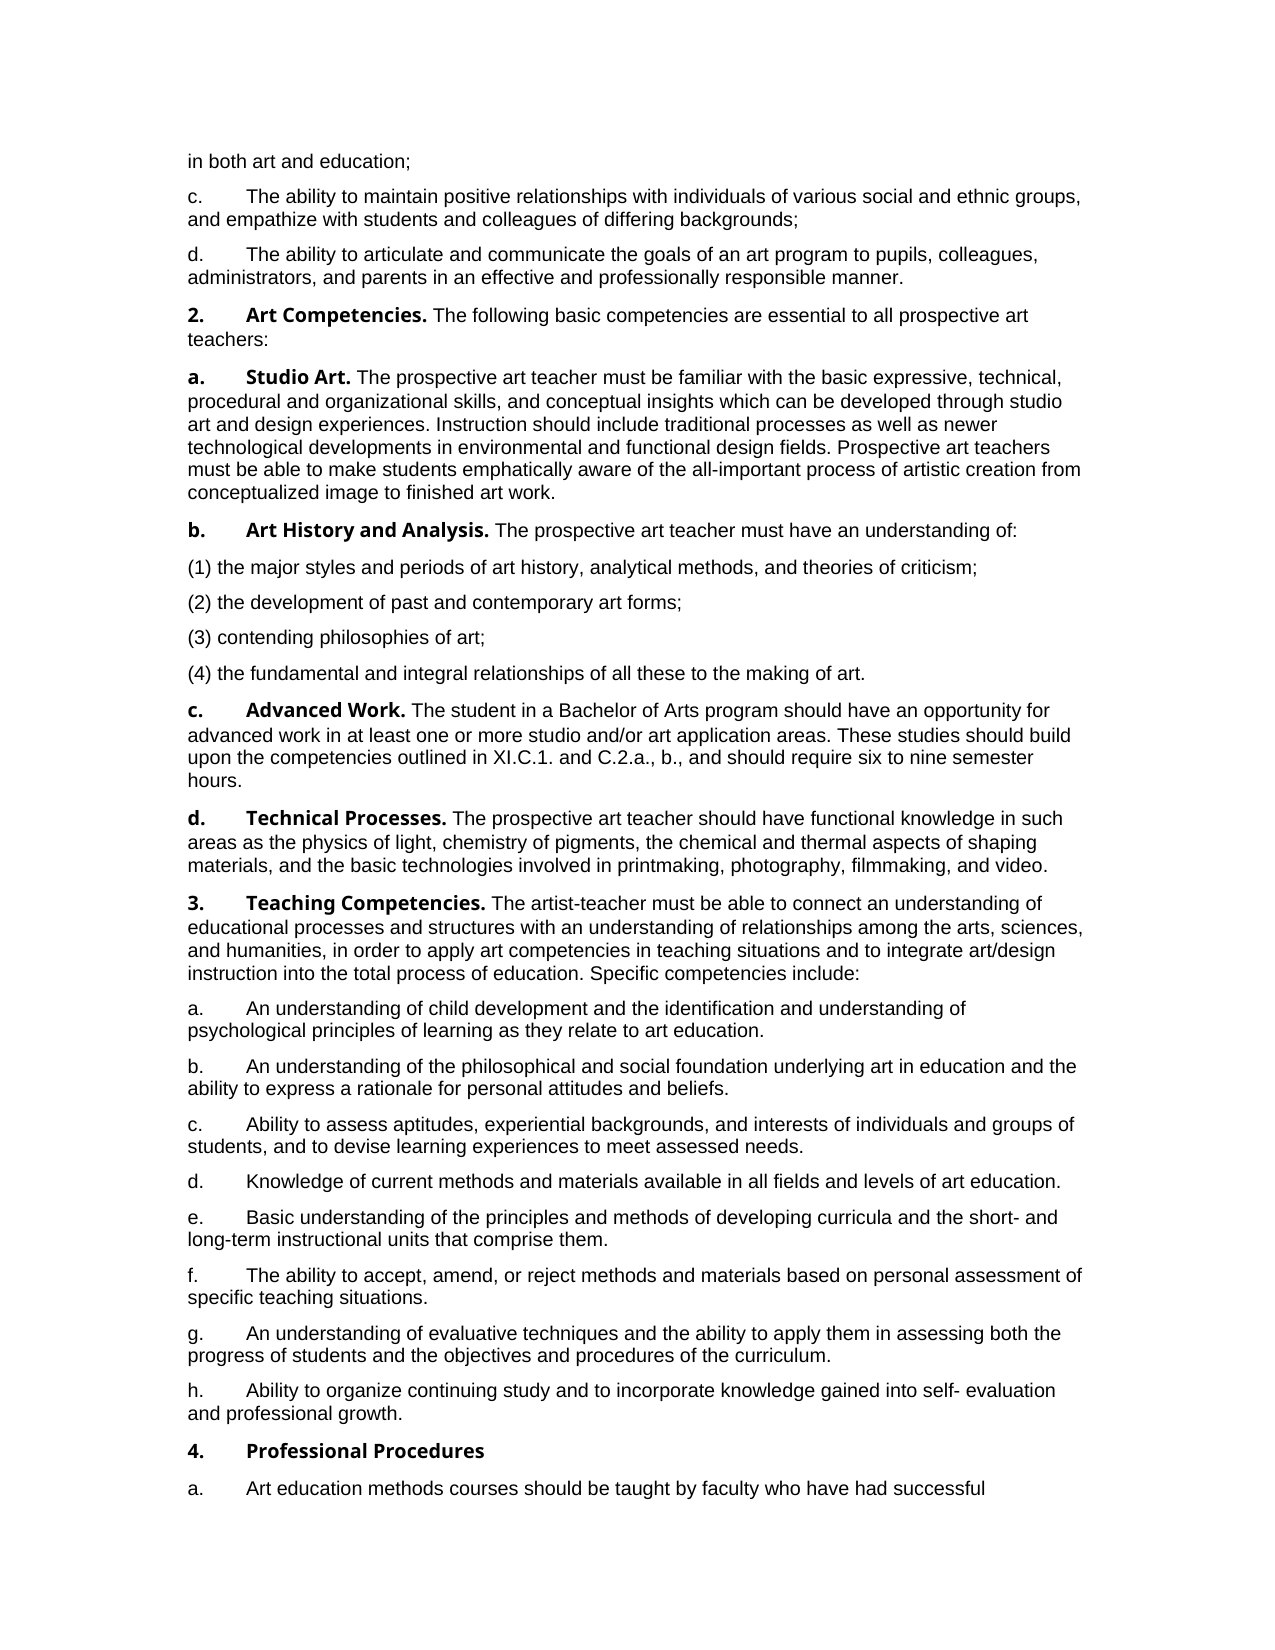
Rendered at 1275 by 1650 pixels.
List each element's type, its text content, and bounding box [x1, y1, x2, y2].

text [187, 1477, 1087, 1499]
text d. The ability to articulate and communicate the goals of an art program to pupils, colleagues, administrators, and parents in an effective and professionally responsible manner. [187, 243, 1087, 288]
text h. Ability to organize continuing study and to incorporate knowledge gained into self- evaluation and professional growth. [187, 1379, 1087, 1425]
text c. The ability to maintain positive relationships with individuals of various social and ethnic groups, and empathize with students and colleagues of differing backgrounds; [187, 185, 1087, 231]
text b. Art History and Analysis. The prospective art teacher must have an understanding of: [187, 516, 1087, 543]
text (2) the development of past and contemporary art forms; [187, 591, 1087, 614]
text a. An understanding of child development and the identification and understanding of psychological principles of learning as they relate to art education. [187, 997, 1087, 1042]
text c. Advanced Work. The student in a Bachelor of Arts program should have an opportunity for advanced work in at least one or more studio and/or art application areas. These studies should build upon the competencies outlined in XI.C.1. and C.2.a., b., and should require six to nine semester hours. [187, 697, 1087, 792]
text g. An understanding of evaluative techniques and the ability to apply them in assessing both the progress of students and the objectives and procedures of the curriculum. [187, 1321, 1087, 1367]
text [187, 150, 1087, 173]
text (1) the major styles and periods of art history, analytical methods, and theories of criticism; [187, 556, 1087, 578]
text b. An understanding of the philosophical and social foundation underlying art in education and the ability to express a rationale for personal attitudes and beliefs. [187, 1054, 1087, 1100]
text (4) the fundamental and integral relationships of all these to the making of art. [187, 661, 1087, 684]
text (3) contending philosophies of art; [187, 626, 1087, 649]
text d. Knowledge of current methods and materials available in all fields and levels of art education. [187, 1170, 1087, 1193]
text 3. Teaching Competencies. The artist-teacher must be able to connect an understanding of educational processes and structures with an understanding of relationships among the arts, sciences, and humanities, in order to apply art competencies in teaching situations and to integrate art/design instruction into the total process of education. Specific competencies include: [187, 889, 1087, 984]
text e. Basic understanding of the principles and methods of developing curricula and the short- and long-term instructional units that comprise them. [187, 1206, 1087, 1251]
text 2. Art Competencies. The following basic competencies are essential to all prospective art teachers: [187, 301, 1087, 351]
text c. Ability to assess aptitudes, experiential backgrounds, and interests of individuals and groups of students, and to devise learning experiences to meet assessed needs. [187, 1112, 1087, 1158]
text f. The ability to accept, amend, or reject methods and materials based on personal assessment of specific teaching situations. [187, 1263, 1087, 1309]
text 4. Professional Procedures [187, 1437, 1087, 1464]
text a. Studio Art. The prospective art teacher must be familiar with the basic expressive, technical, procedural and organizational skills, and conceptual insights which can be developed through studio art and design experiences. Instruction should include traditional processes as well as newer technological developments in environmental and functional design fields. Prospective art teachers must be able to make students emphatically aware of the all-important process of artistic creation from conceptualized image to finished art work. [187, 363, 1087, 504]
text d. Technical Processes. The prospective art teacher should have functional knowledge in such areas as the physics of light, chemistry of pigments, the chemical and thermal aspects of shaping materials, and the basic technologies involved in printmaking, photography, filmmaking, and video. [187, 804, 1087, 877]
